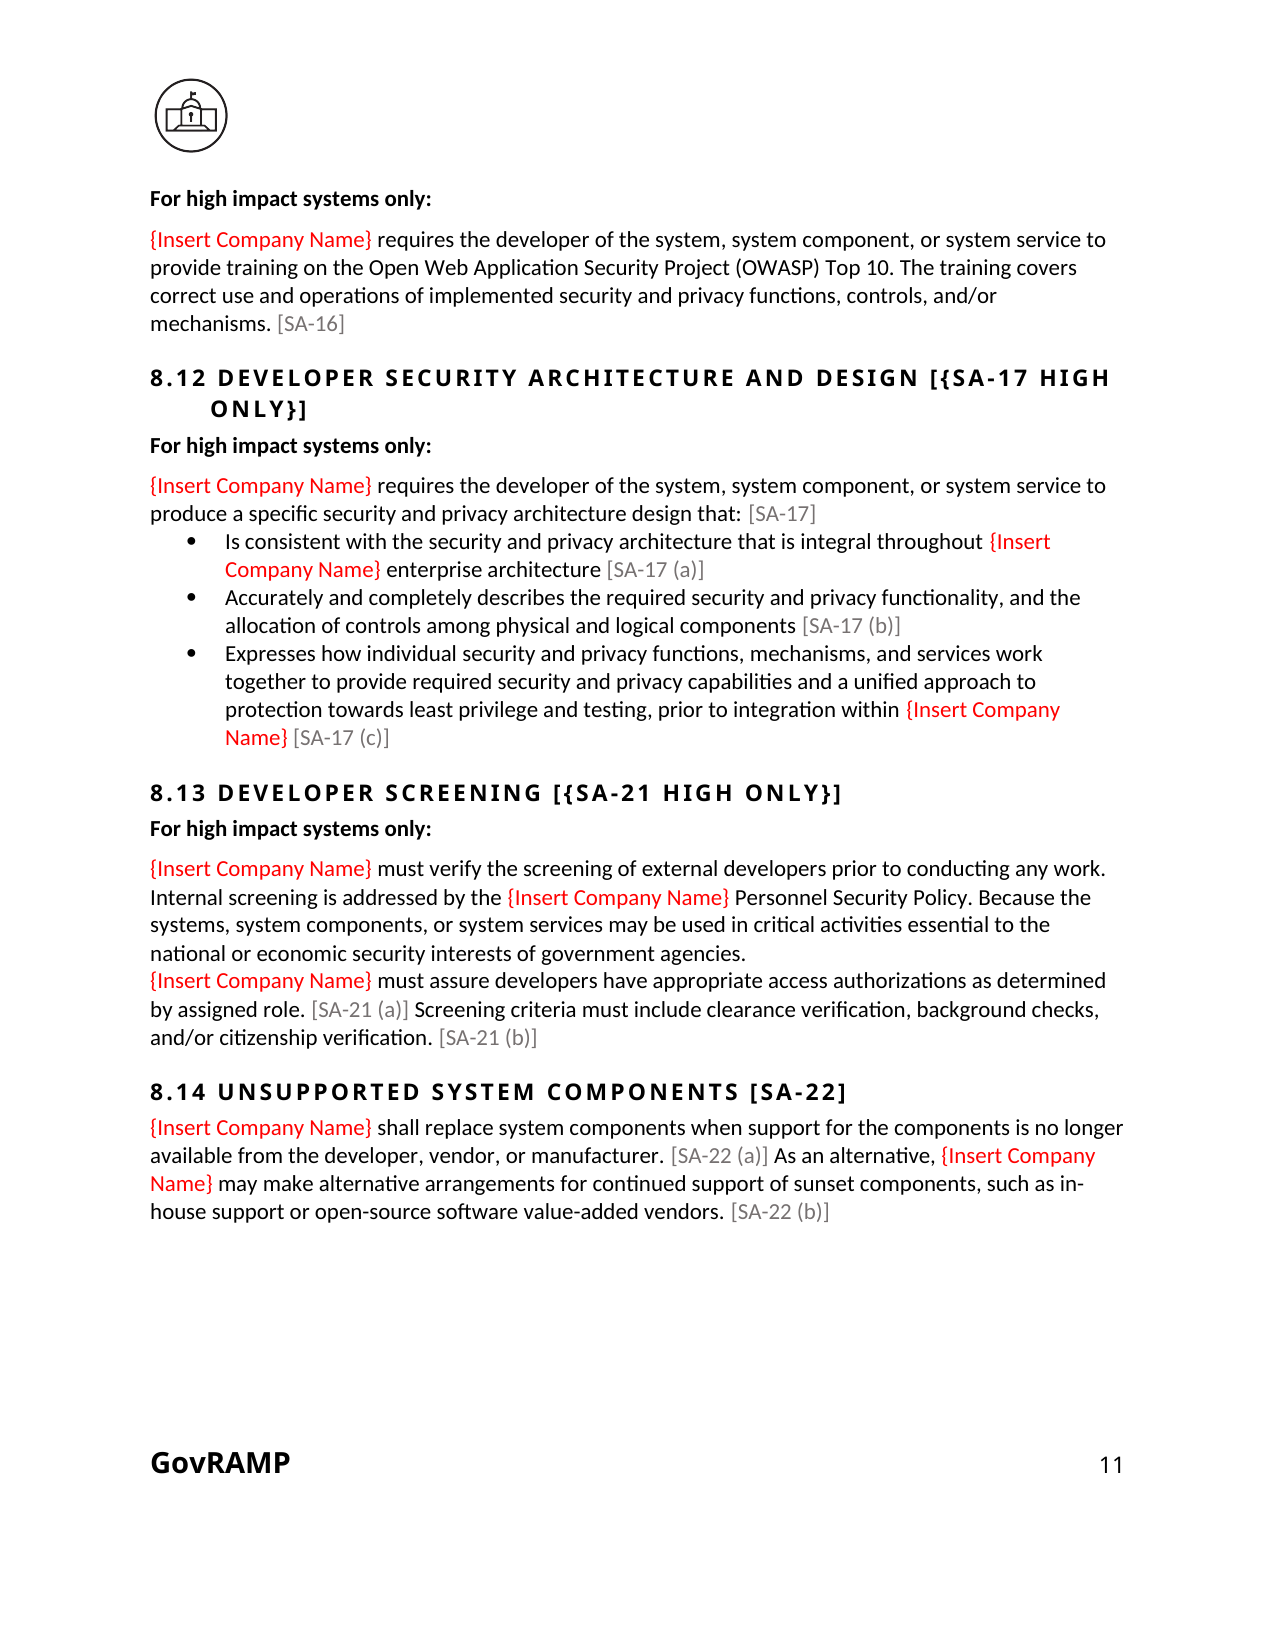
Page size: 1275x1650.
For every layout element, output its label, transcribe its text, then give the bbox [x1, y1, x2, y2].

text {Insert Company Name} must assure developers have appropriate access authorizations as determined by assigned role. [SA-21 (a)] Screening criteria must include clearance verification, background checks, and/or citizenship verification. [SA-21 (b)] [150, 967, 1125, 1051]
list Accurately and completely describes the required security and privacy functionality, and the allocation of controls among physical and logical components [SA-17 (b)] [187, 583, 1125, 639]
text For high impact systems only: [150, 184, 1125, 212]
text {Insert Company Name} must verify the screening of external developers prior to conducting any work. Internal screening is addressed by the {Insert Company Name} Personnel Security Policy. Because the systems, system components, or system services may be used in critical activities essential to the national or economic security interests of government agencies. [150, 854, 1125, 967]
text {Insert Company Name} requires the developer of the system, system component, or system service to provide training on the Open Web Application Security Project (OWASP) Top 10. The training covers correct use and operations of implemented security and privacy functions, controls, and/or mechanisms. [SA-16] [150, 225, 1125, 337]
text 8.12 Developer Security Architecture and Design [{SA-17 High Only}] [150, 362, 1125, 424]
text For high impact systems only: [150, 814, 1125, 842]
picture [150, 75, 232, 157]
list Is consistent with the security and privacy architecture that is integral throughout {Insert Company Name} enterprise architecture [SA-17 (a)] [187, 527, 1125, 583]
text {Insert Company Name} requires the developer of the system, system component, or system service to produce a specific security and privacy architecture design that: [SA-17] [150, 471, 1125, 527]
list Expresses how individual security and privacy functions, mechanisms, and services work together to provide required security and privacy capabilities and a unified approach to protection towards least privilege and testing, prior to integration within {Insert Company Name} [SA-17 (c)] [187, 639, 1125, 752]
text 8.14 Unsupported System Components [SA-22] [150, 1076, 1125, 1107]
text For high impact systems only: [150, 431, 1125, 459]
text 8.13 Developer Screening [{SA-21 High Only}] [150, 777, 1125, 808]
text {Insert Company Name} shall replace system components when support for the components is no longer available from the developer, vendor, or manufacturer. [SA-22 (a)] As an alternative, {Insert Company Name} may make alternative arrangements for continued support of sunset components, such as in-house support or open-source software value-added vendors. [SA-22 (b)] [150, 1113, 1125, 1225]
